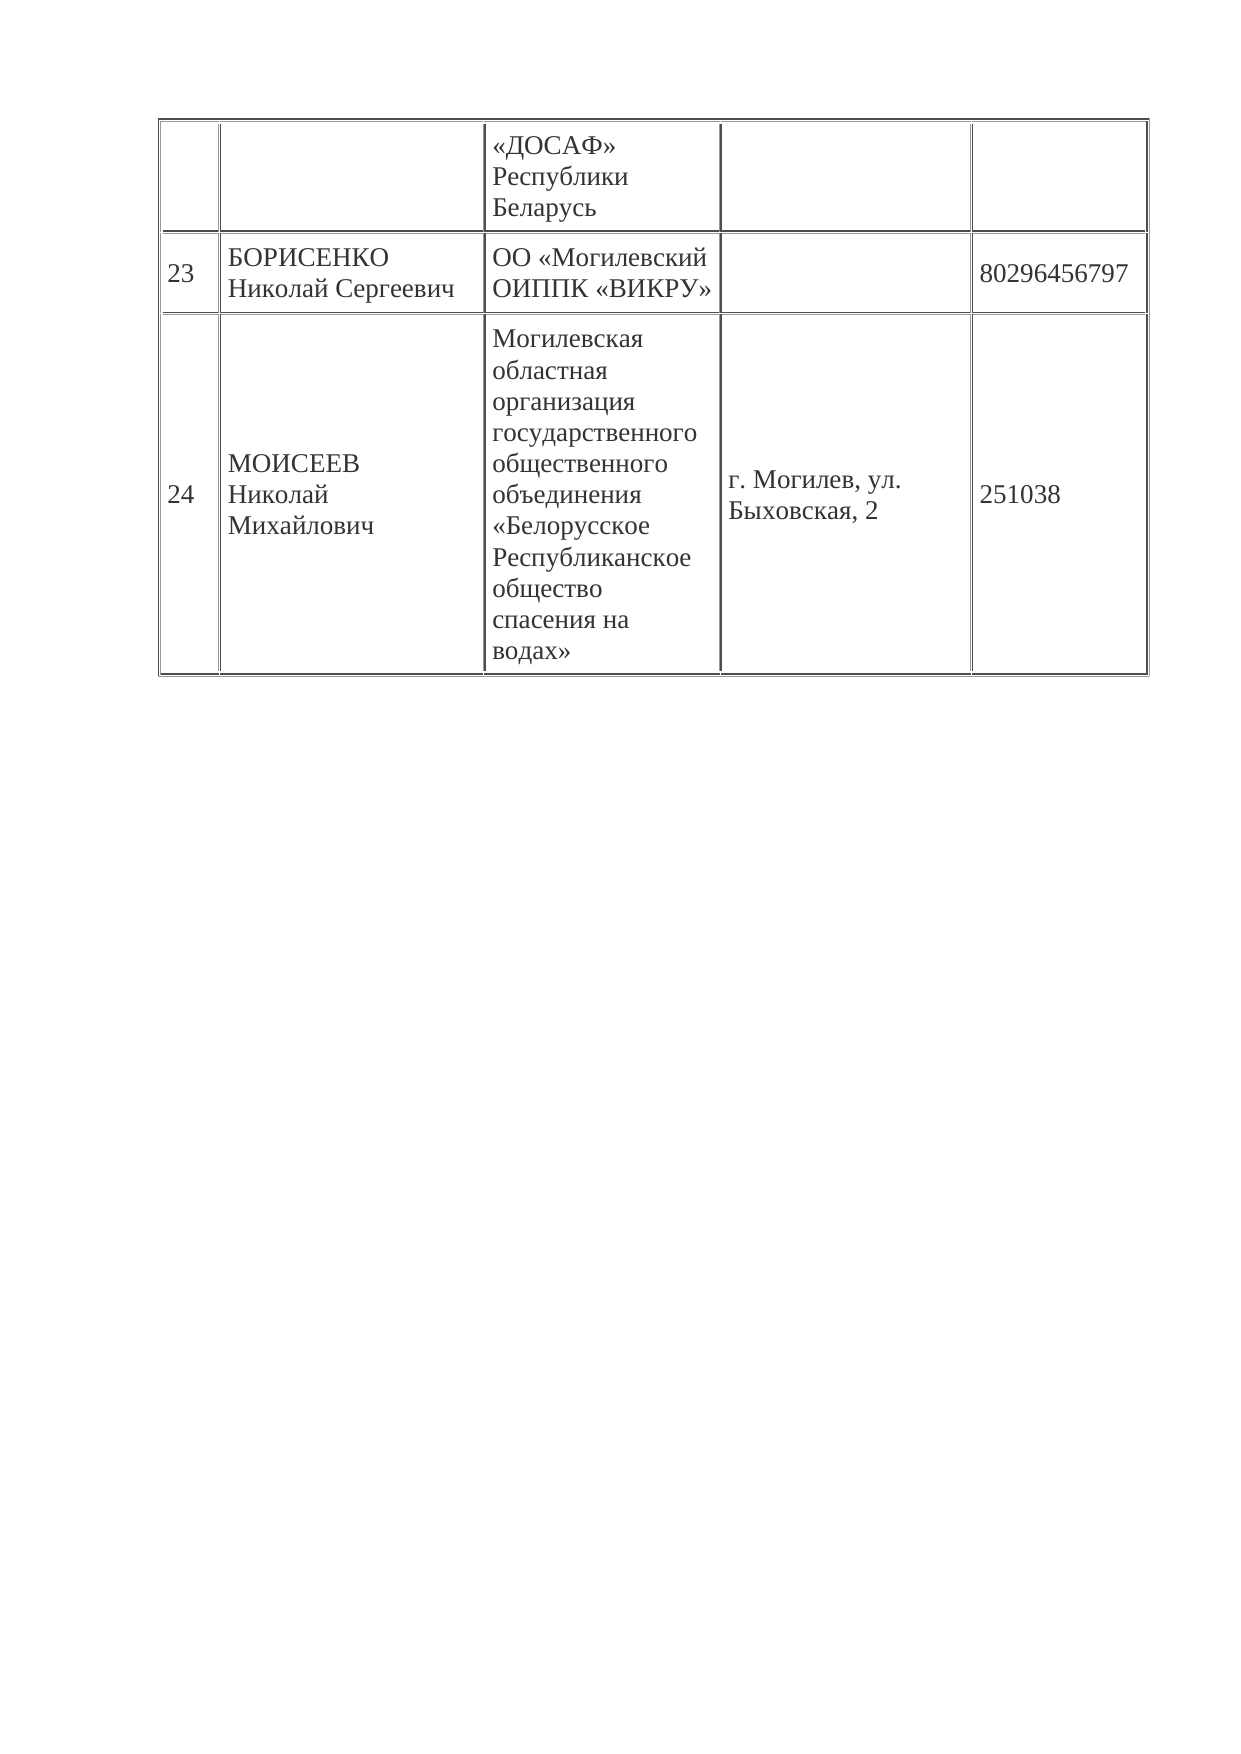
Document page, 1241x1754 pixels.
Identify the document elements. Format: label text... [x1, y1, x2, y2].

table_cell 24 [159, 312, 220, 673]
table_cell г. Могилев, ул. Быховская, 2 [720, 315, 971, 673]
table_cell 23 [161, 230, 218, 312]
table_cell 80296456797 [973, 230, 1147, 312]
table_cell МОИСЕЕВ Николай Михайлович [220, 315, 484, 673]
table_cell [722, 234, 970, 312]
table_cell БОРИСЕНКО Николай Сергеевич [221, 234, 483, 312]
table_cell 251038 [971, 312, 1148, 673]
table_cell Могилевская областная организация государственного общественного объединения «Белорусское Республиканское общество спасения на водах» [484, 315, 720, 673]
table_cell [720, 122, 971, 230]
table_cell ОО «Могилевский ОИППК «ВИКРУ» [486, 234, 719, 312]
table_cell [484, 122, 720, 230]
table_cell 48 20 46 48 20 04 [971, 122, 1146, 230]
table_cell 22 [161, 122, 220, 230]
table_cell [220, 120, 484, 230]
